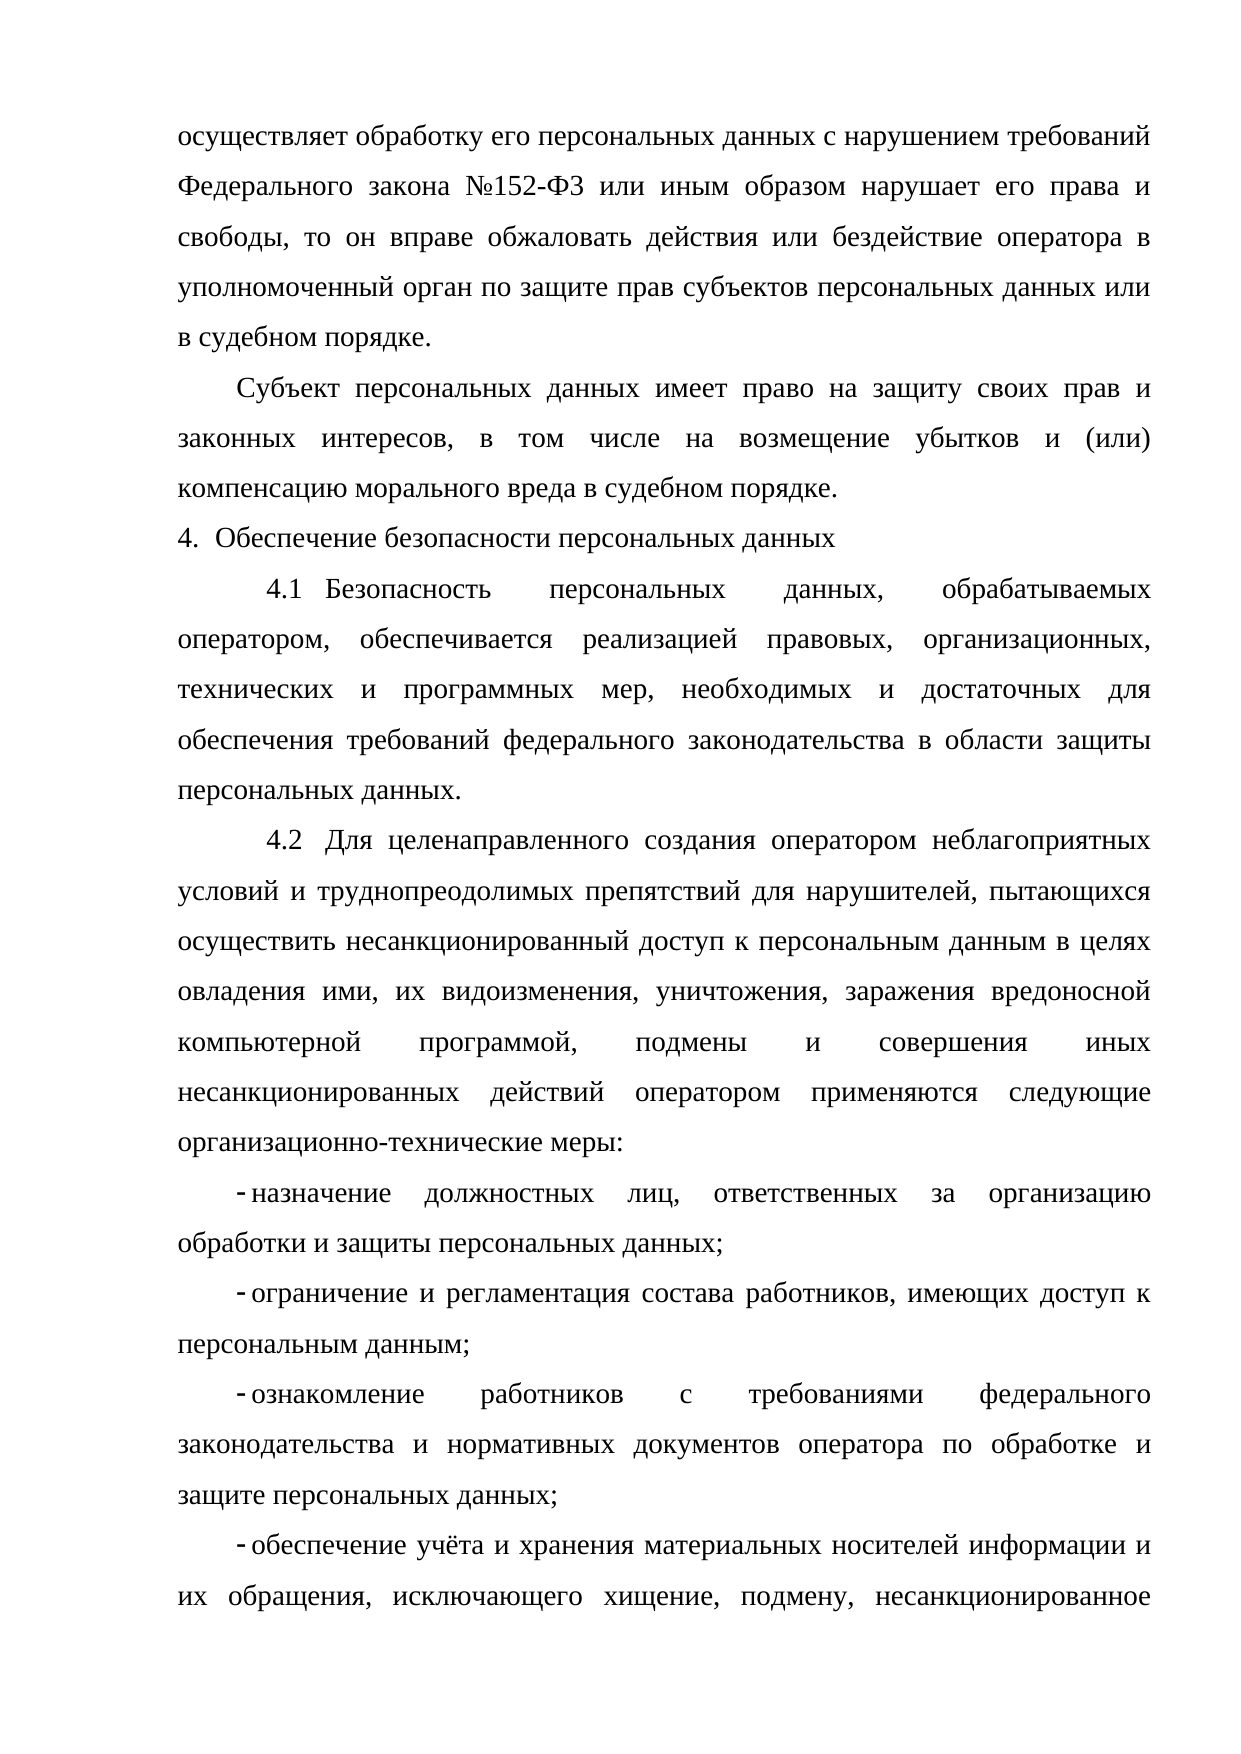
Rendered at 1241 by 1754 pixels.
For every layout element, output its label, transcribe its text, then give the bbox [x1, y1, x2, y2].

list Для целенаправленного создания оператором неблагоприятных условий и труднопреодолимых препятствий для нарушителей, пытающихся осуществить несанкционированный доступ к персональным данным в целях овладения ими, их видоизменения, уничтожения, заражения вредоносной компьютерной программой, подмены и совершения иных несанкционированных действий оператором применяются следующие организационно-технические меры: [177, 822, 1152, 1158]
list ознакомление работников с требованиями федерального законодательства и нормативных документов оператора по обработке и защите персональных данных; [177, 1376, 1152, 1510]
list ограничение и регламентация состава работников, имеющих доступ к персональным данным; [177, 1275, 1152, 1359]
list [177, 1527, 1152, 1611]
list Субъект персональных данных имеет право на защиту своих прав и законных интересов, в том числе на возмещение убытков и (или) компенсацию морального вреда в судебном порядке. [177, 370, 1152, 504]
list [177, 118, 1152, 353]
list Обеспечение безопасности персональных данных [177, 521, 1152, 554]
list Безопасность персональных данных, обрабатываемых оператором, обеспечивается реализацией правовых, организационных, технических и программных мер, необходимых и достаточных для обеспечения требований федерального законодательства в области защиты персональных данных. [177, 571, 1152, 806]
list назначение должностных лиц, ответственных за организацию обработки и защиты персональных данных; [177, 1175, 1152, 1259]
